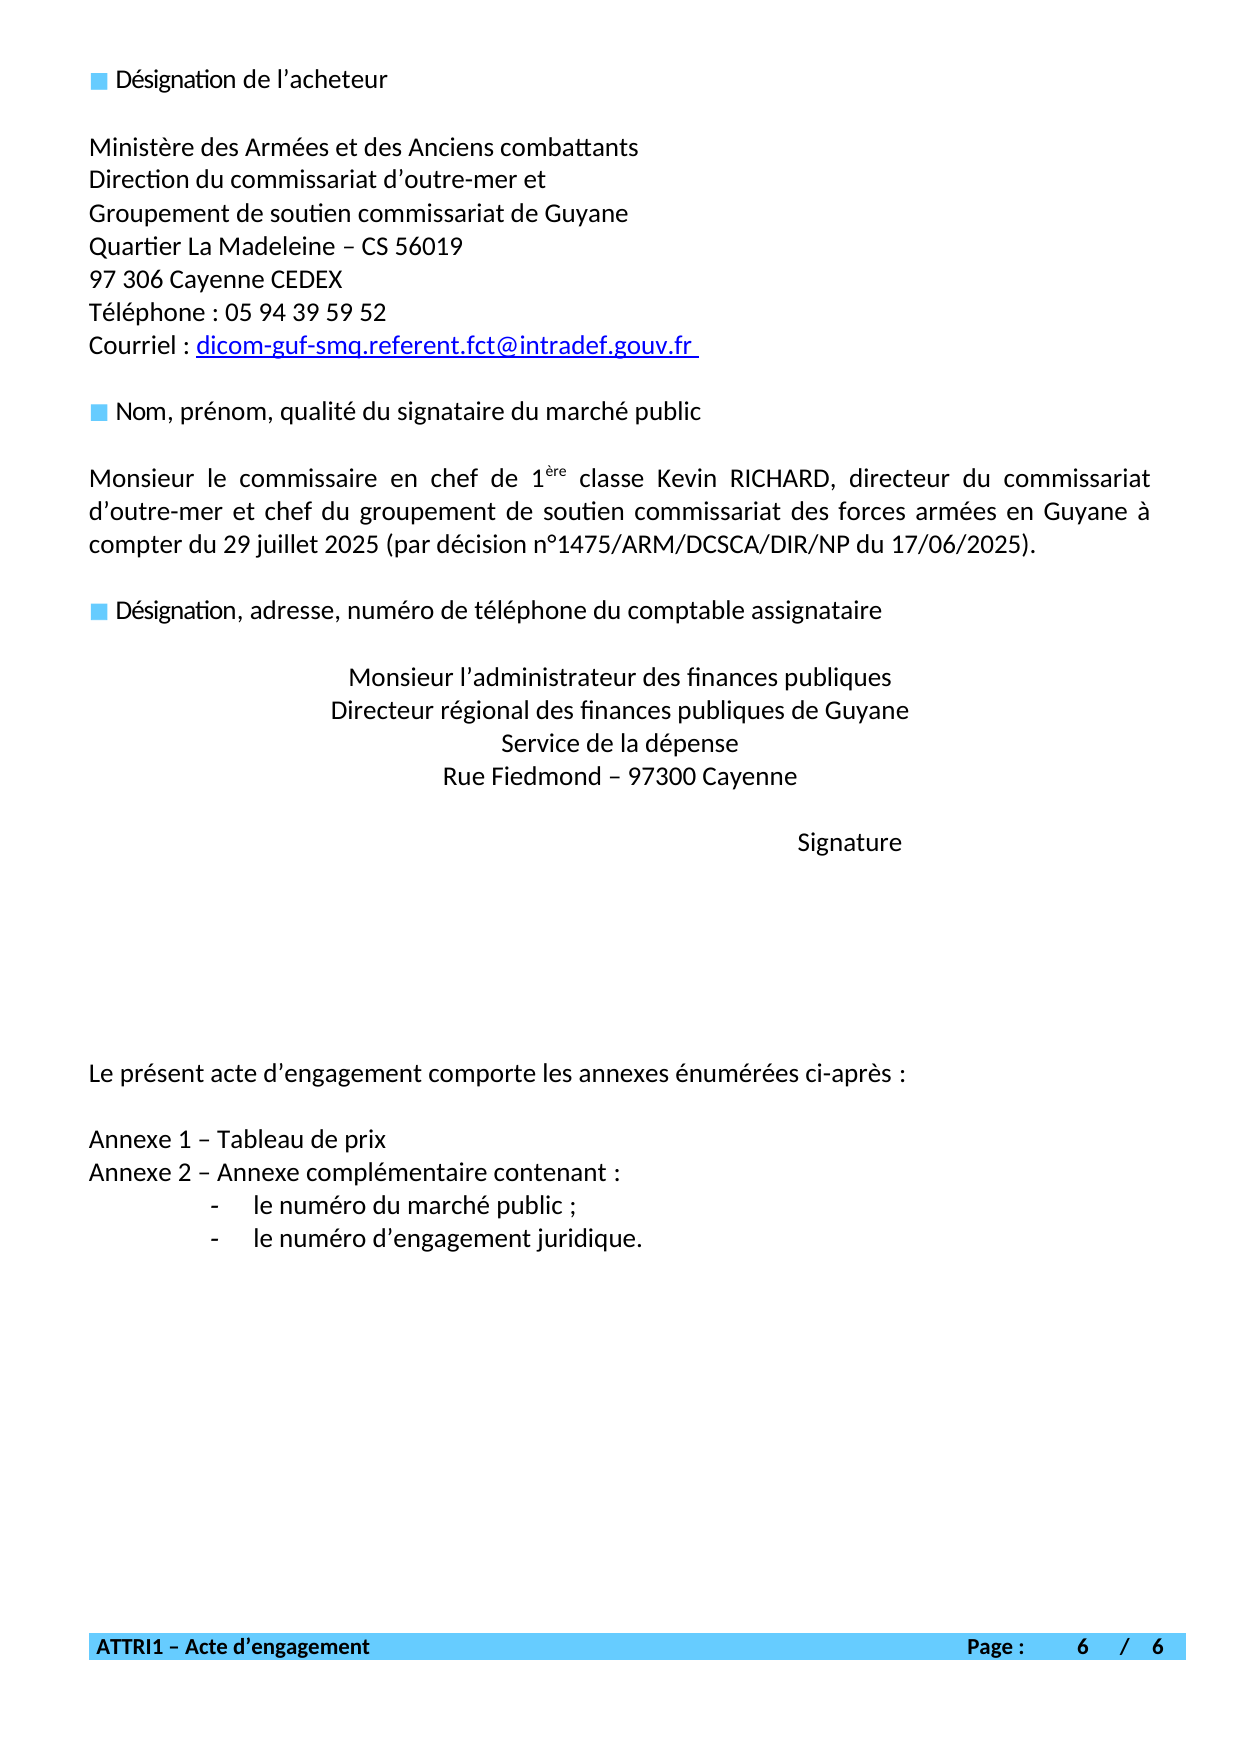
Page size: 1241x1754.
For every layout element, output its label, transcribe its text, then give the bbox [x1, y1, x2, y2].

text Annexe 2 – Annexe complémentaire contenant : [89, 1155, 1152, 1188]
text Monsieur le commissaire en chef de 1ère classe Kevin RICHARD, directeur du commissariat d’outre-mer et chef du groupement de soutien commissariat des forces armées en Guyane à compter du 29 juillet 2025 (par décision n°1475/ARM/DCSCA/DIR/NP du 17/06/2025). [89, 461, 1152, 560]
text Désignation, adresse, numéro de téléphone du comptable assignataire [89, 593, 1152, 627]
text Rue Fiedmond – 97300 Cayenne [89, 759, 1152, 792]
text Désignation de l’acheteur [89, 63, 1152, 97]
text Direction du commissariat d’outre-mer et [89, 163, 1152, 196]
list le numéro d’engagement juridique. [209, 1221, 1152, 1254]
text Courriel : dicom-guf-smq.referent.fct@intradef.gouv.fr [89, 328, 1152, 361]
text Service de la dépense [89, 726, 1152, 759]
text 97 306 Cayenne CEDEX [89, 262, 1152, 295]
text Monsieur l’administrateur des finances publiques [89, 660, 1152, 693]
text Directeur régional des finances publiques de Guyane [89, 693, 1152, 726]
text Quartier La Madeleine – CS 56019 [89, 229, 1152, 262]
text Annexe 1 – Tableau de prix [89, 1122, 1152, 1155]
text Signature [797, 825, 1152, 858]
text Ministère des Armées et des Anciens combattants [89, 130, 1152, 163]
text Nom, prénom, qualité du signataire du marché public [89, 394, 1152, 428]
list le numéro du marché public ; [209, 1188, 1152, 1221]
text Groupement de soutien commissariat de Guyane [89, 196, 1152, 229]
list Téléphone : 05 94 39 59 52 [89, 295, 1152, 328]
text Le présent acte d’engagement comporte les annexes énumérées ci-après : [89, 1056, 1152, 1089]
